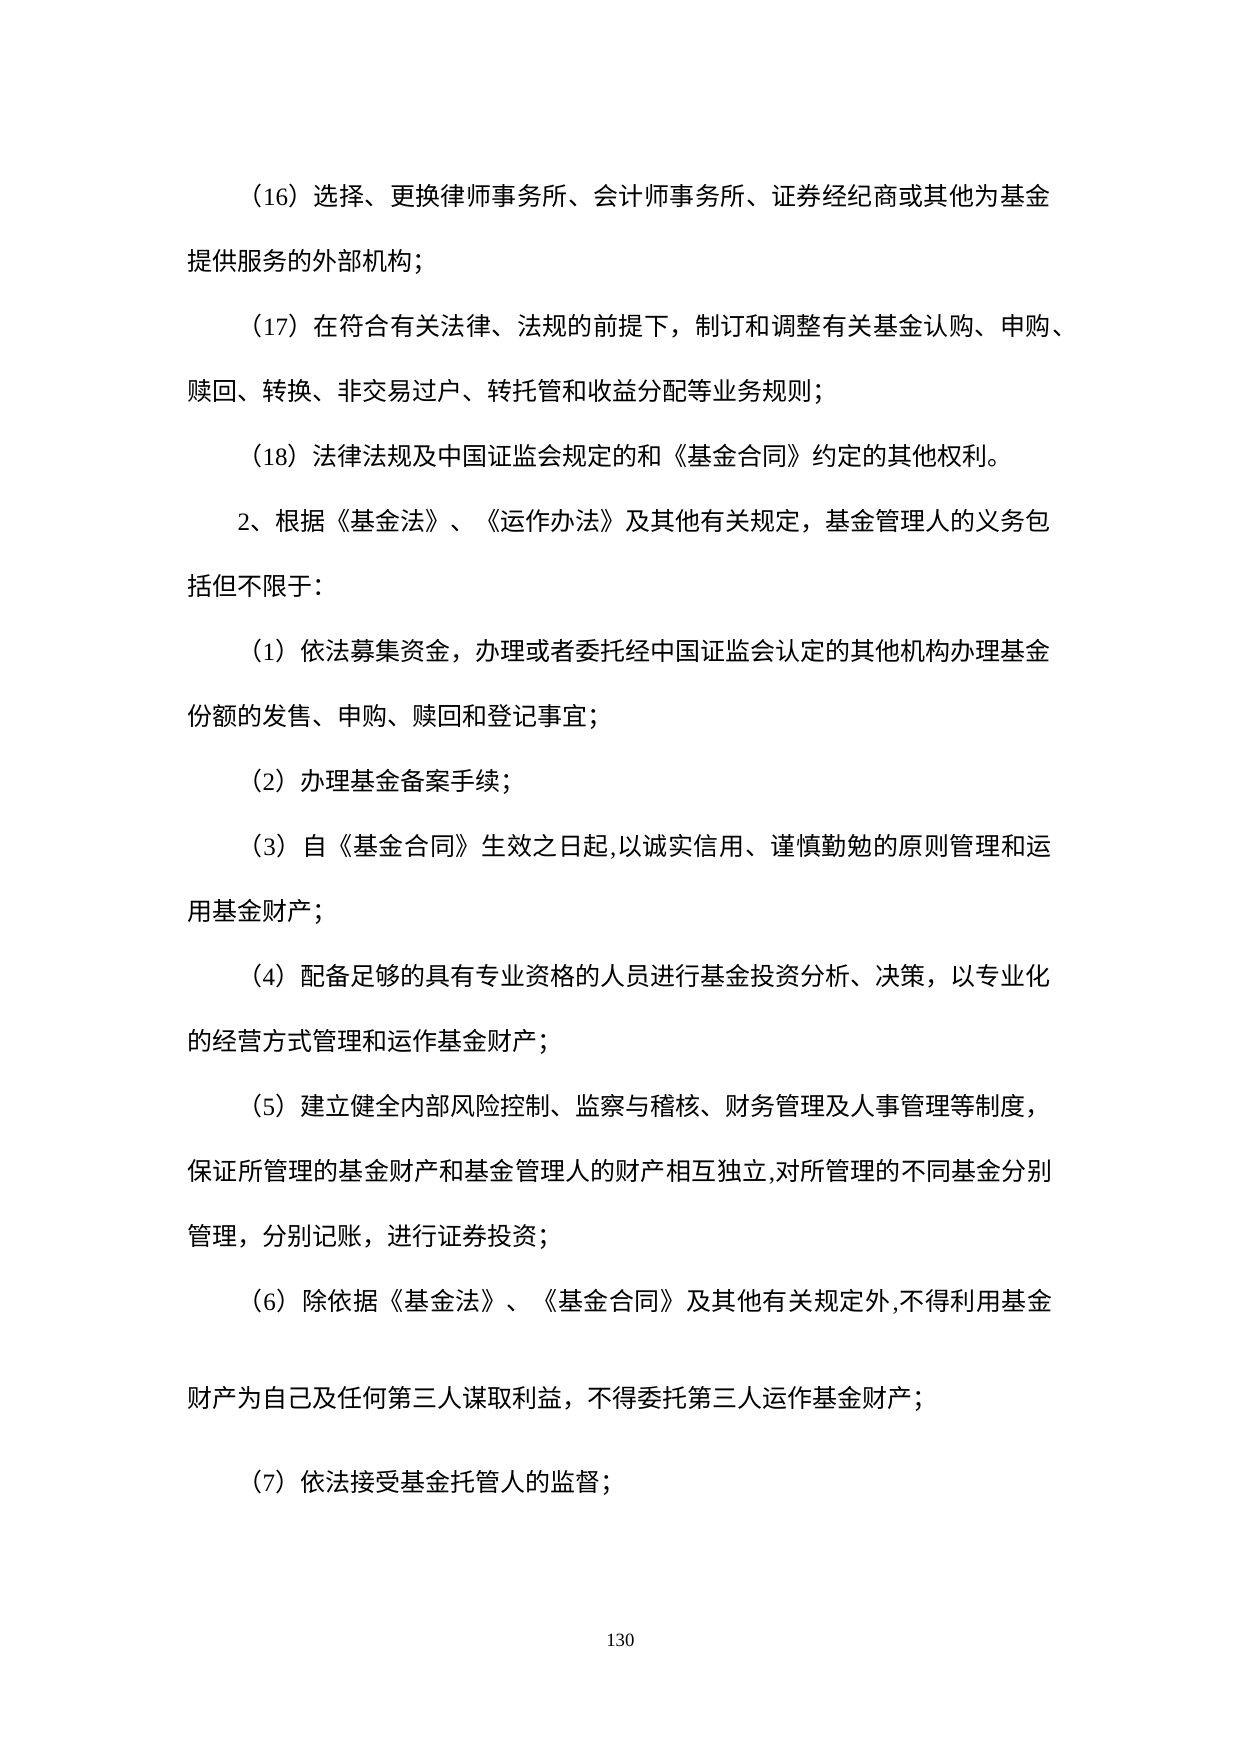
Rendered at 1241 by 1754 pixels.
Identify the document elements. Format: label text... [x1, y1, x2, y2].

text （6）除依据《基金法》、《基金合同》及其他有关规定外,不得利用基金财产为自己及任何第三人谋取利益，不得委托第三人运作基金财产； [187, 1267, 1053, 1429]
text （18）法律法规及中国证监会规定的和《基金合同》约定的其他权利。 [187, 422, 1053, 487]
text （2）办理基金备案手续； [187, 747, 1053, 812]
text （17）在符合有关法律、法规的前提下，制订和调整有关基金认购、申购、赎回、转换、非交易过户、转托管和收益分配等业务规则； [187, 292, 1053, 422]
text （4）配备足够的具有专业资格的人员进行基金投资分析、决策，以专业化的经营方式管理和运作基金财产； [187, 942, 1053, 1072]
text （16）选择、更换律师事务所、会计师事务所、证券经纪商或其他为基金提供服务的外部机构； [187, 162, 1053, 292]
text （3）自《基金合同》生效之日起,以诚实信用、谨慎勤勉的原则管理和运用基金财产； [187, 812, 1053, 942]
text 2、根据《基金法》、《运作办法》及其他有关规定，基金管理人的义务包括但不限于： [187, 487, 1053, 617]
text （5）建立健全内部风险控制、监察与稽核、财务管理及人事管理等制度，保证所管理的基金财产和基金管理人的财产相互独立,对所管理的不同基金分别管理，分别记账，进行证券投资； [187, 1072, 1053, 1267]
text （1）依法募集资金，办理或者委托经中国证监会认定的其他机构办理基金份额的发售、申购、赎回和登记事宜； [187, 617, 1053, 747]
text （7）依法接受基金托管人的监督； [187, 1448, 1053, 1513]
